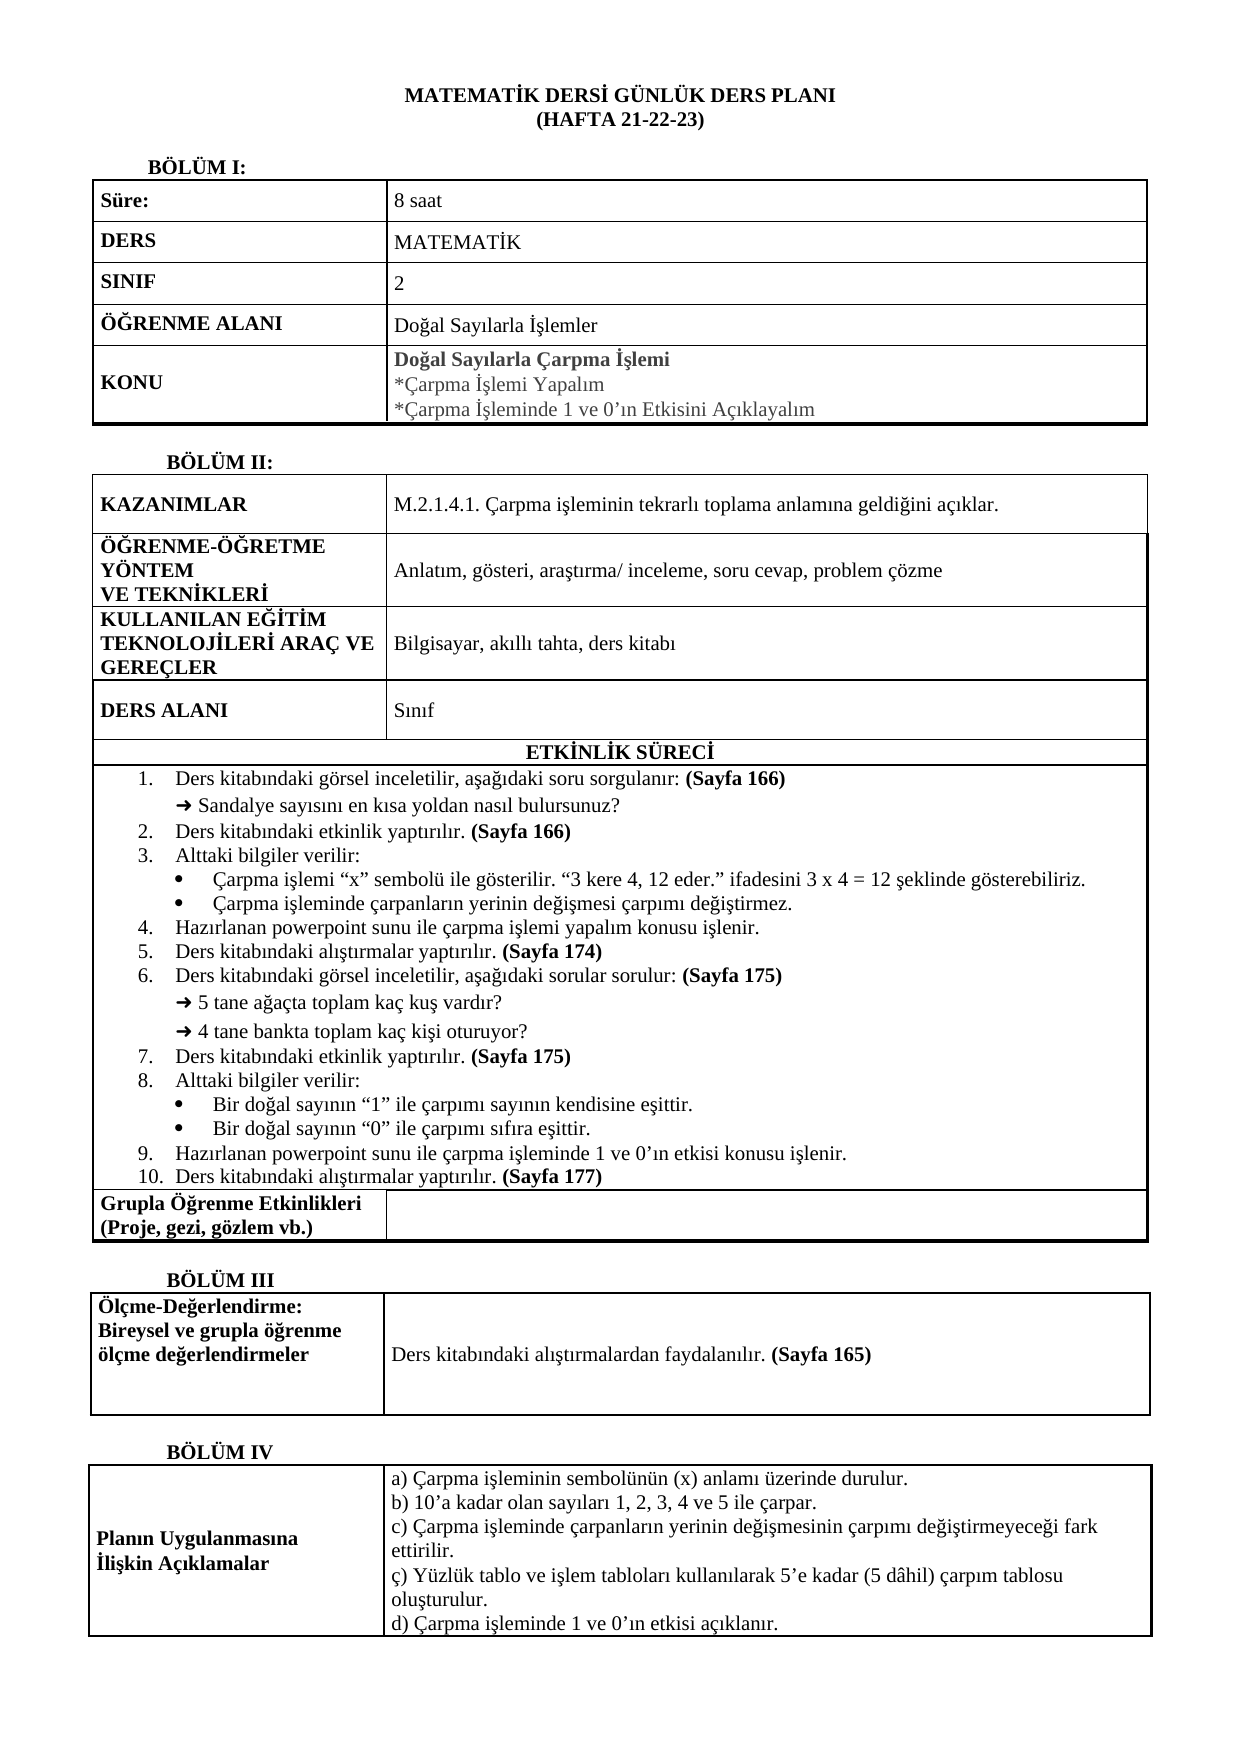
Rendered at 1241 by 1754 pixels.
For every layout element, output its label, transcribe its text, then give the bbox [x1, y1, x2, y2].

table_header Süre: [94, 181, 386, 221]
table_cell ÖĞRENME-ÖĞRETME YÖNTEM VE TEKNİKLERİ [93, 534, 386, 606]
table_header 8 saat [388, 181, 1146, 221]
table_cell SINIF [94, 263, 386, 303]
text BÖLÜM I: [148, 155, 1092, 179]
table_header Ölçme-Değerlendirme: Bireysel ve grupla öğrenme ölçme değerlendirmeler [92, 1294, 383, 1414]
table_cell Grupla Öğrenme Etkinlikleri (Proje, gezi, gözlem vb.) [94, 1190, 386, 1239]
table_header Planın Uygulanmasına İlişkin Açıklamalar [90, 1466, 383, 1635]
text BÖLÜM II: [148, 450, 1092, 474]
text MATEMATİK DERSİ GÜNLÜK DERS PLANI [148, 83, 1092, 107]
table_cell Doğal Sayılarla Çarpma İşlemi *Çarpma İşlemi Yapalım *Çarpma İşleminde 1 ve 0’ın Etkisini Açıklayalım [388, 346, 1146, 421]
table_cell KONU [94, 346, 386, 421]
table_cell MATEMATİK [388, 222, 1146, 262]
subtitle BÖLÜM III [148, 1267, 1092, 1292]
table_header M.2.1.4.1. Çarpma işleminin tekrarlı toplama anlamına geldiğini açıklar. [387, 475, 1147, 533]
table_cell ETKİNLİK SÜRECİ [94, 740, 1146, 764]
table_cell DERS ALANI [94, 681, 386, 739]
table_cell KULLANILAN EĞİTİM TEKNOLOJİLERİ ARAÇ VE GEREÇLER [93, 607, 386, 679]
table_header KAZANIMLAR [93, 475, 386, 533]
table_cell [387, 1191, 1146, 1239]
text (HAFTA 21-22-23) [148, 107, 1092, 131]
subtitle BÖLÜM IV [148, 1440, 1092, 1464]
table_cell DERS [94, 222, 386, 262]
table_cell Doğal Sayılarla İşlemler [388, 305, 1146, 345]
table_cell 2 [388, 263, 1146, 303]
table_cell Anlatım, gösteri, araştırma/ inceleme, soru cevap, problem çözme [387, 534, 1146, 606]
table_cell Ders kitabındaki görsel inceletilir, aşağıdaki soru sorgulanır: (Sayfa 166) ➜ Sandalye sayısını en kısa yoldan nasıl bulursunuz? Ders kitabındaki etkinlik yaptırılır. (Sayfa 166) Alttaki bilgiler verilir: Çarpma işlemi “x” sembolü ile gösterilir. “3 kere 4, 12 eder.” ifadesini 3 x 4 = 12 şeklinde gösterebiliriz. Çarpma işleminde çarpanların yerinin değişmesi çarpımı değiştirmez. Hazırlanan powerpoint sunu ile çarpma işlemi yapalım konusu işlenir. Ders kitabındaki alıştırmalar yaptırılır. (Sayfa 174) Ders kitabındaki görsel inceletilir, aşağıdaki sorular sorulur: (Sayfa 175) ➜ 5 tane ağaçta toplam kaç kuş vardır? ➜ 4 tane bankta toplam kaç kişi oturuyor? Ders kitabındaki etkinlik yaptırılır. (Sayfa 175) Alttaki bilgiler verilir: Bir doğal sayının “1” ile çarpımı sayının kendisine eşittir. Bir doğal sayının “0” ile çarpımı sıfıra eşittir. Hazırlanan powerpoint sunu ile çarpma işleminde 1 ve 0’ın etkisi konusu işlenir. Ders kitabındaki alıştırmalar yaptırılır. (Sayfa 177) [94, 766, 1146, 1188]
table_header a) Çarpma işleminin sembolünün (x) anlamı üzerinde durulur. b) 10’a kadar olan sayıları 1, 2, 3, 4 ve 5 ile çarpar. c) Çarpma işleminde çarpanların yerinin değişmesinin çarpımı değiştirmeyeceği fark ettirilir. ç) Yüzlük tablo ve işlem tabloları kullanılarak 5’e kadar (5 dâhil) çarpım tablosu oluşturulur. d) Çarpma işleminde 1 ve 0’ın etkisi açıklanır. [385, 1466, 1150, 1635]
table_cell ÖĞRENME ALANI [94, 305, 386, 345]
table_cell Bilgisayar, akıllı tahta, ders kitabı [387, 607, 1146, 679]
table_header Ders kitabındaki alıştırmalardan faydalanılır. (Sayfa 165) [385, 1294, 1149, 1414]
table_cell Sınıf [387, 681, 1146, 739]
